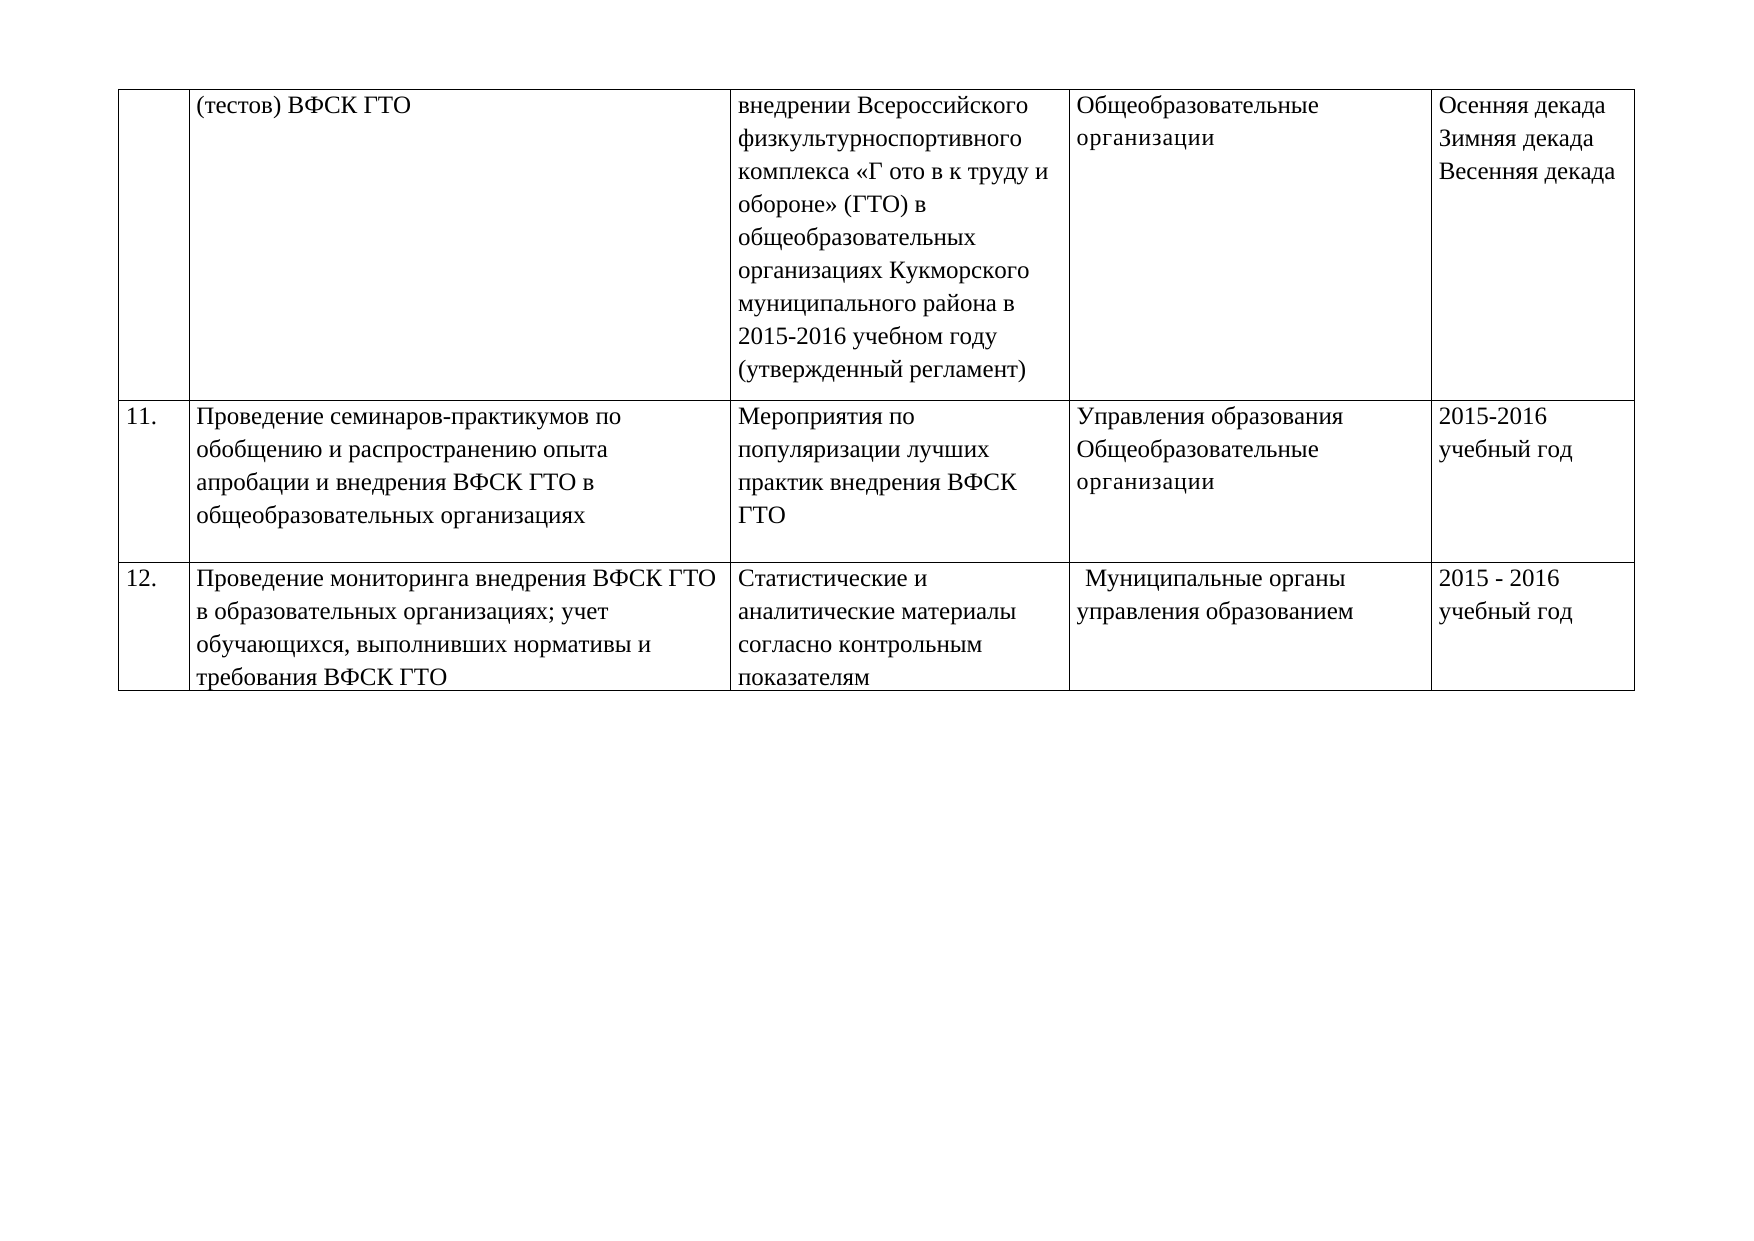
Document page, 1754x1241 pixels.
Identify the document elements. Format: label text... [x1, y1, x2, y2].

table_cell Общеобразовательные организации [1070, 90, 1431, 400]
table_cell 12. [119, 563, 189, 690]
table_cell 2015 - 2016 учебный год [1432, 563, 1634, 690]
table_cell внедрении Всероссийского физкультурноспортивного комплекса «Г ото в к труду и обороне» (ГТО) в общеобразовательных организациях Кукморского муниципального района в 2015-2016 учебном году (утвержденный регламент) [731, 90, 1069, 400]
table_cell Проведение мониторинга внедрения ВФСК ГТО в образовательных организациях; учет обучающихся, выполнивших нормативы и требования ВФСК ГТО [190, 563, 730, 690]
table_cell Проведение семинаров-практикумов по обобщению и распространению опыта апробации и внедрения ВФСК ГТО в общеобразовательных организациях [190, 401, 730, 562]
table_cell 2015-2016 учебный год [1432, 401, 1634, 562]
table_cell Муниципальные органы управления образованием [1070, 563, 1431, 690]
table_cell (тестов) ВФСК ГТО [190, 90, 730, 400]
table_cell Статистические и аналитические материалы согласно контрольным показателям [731, 563, 1069, 690]
table_cell 11. [119, 401, 189, 562]
table_cell Осенняя декада Зимняя декада Весенняя декада [1432, 90, 1634, 400]
table_cell Мероприятия по популяризации лучших практик внедрения ВФСК ГТО [731, 401, 1069, 562]
table_cell Управления образования Общеобразовательные организации [1070, 401, 1431, 562]
table_cell [119, 90, 189, 400]
